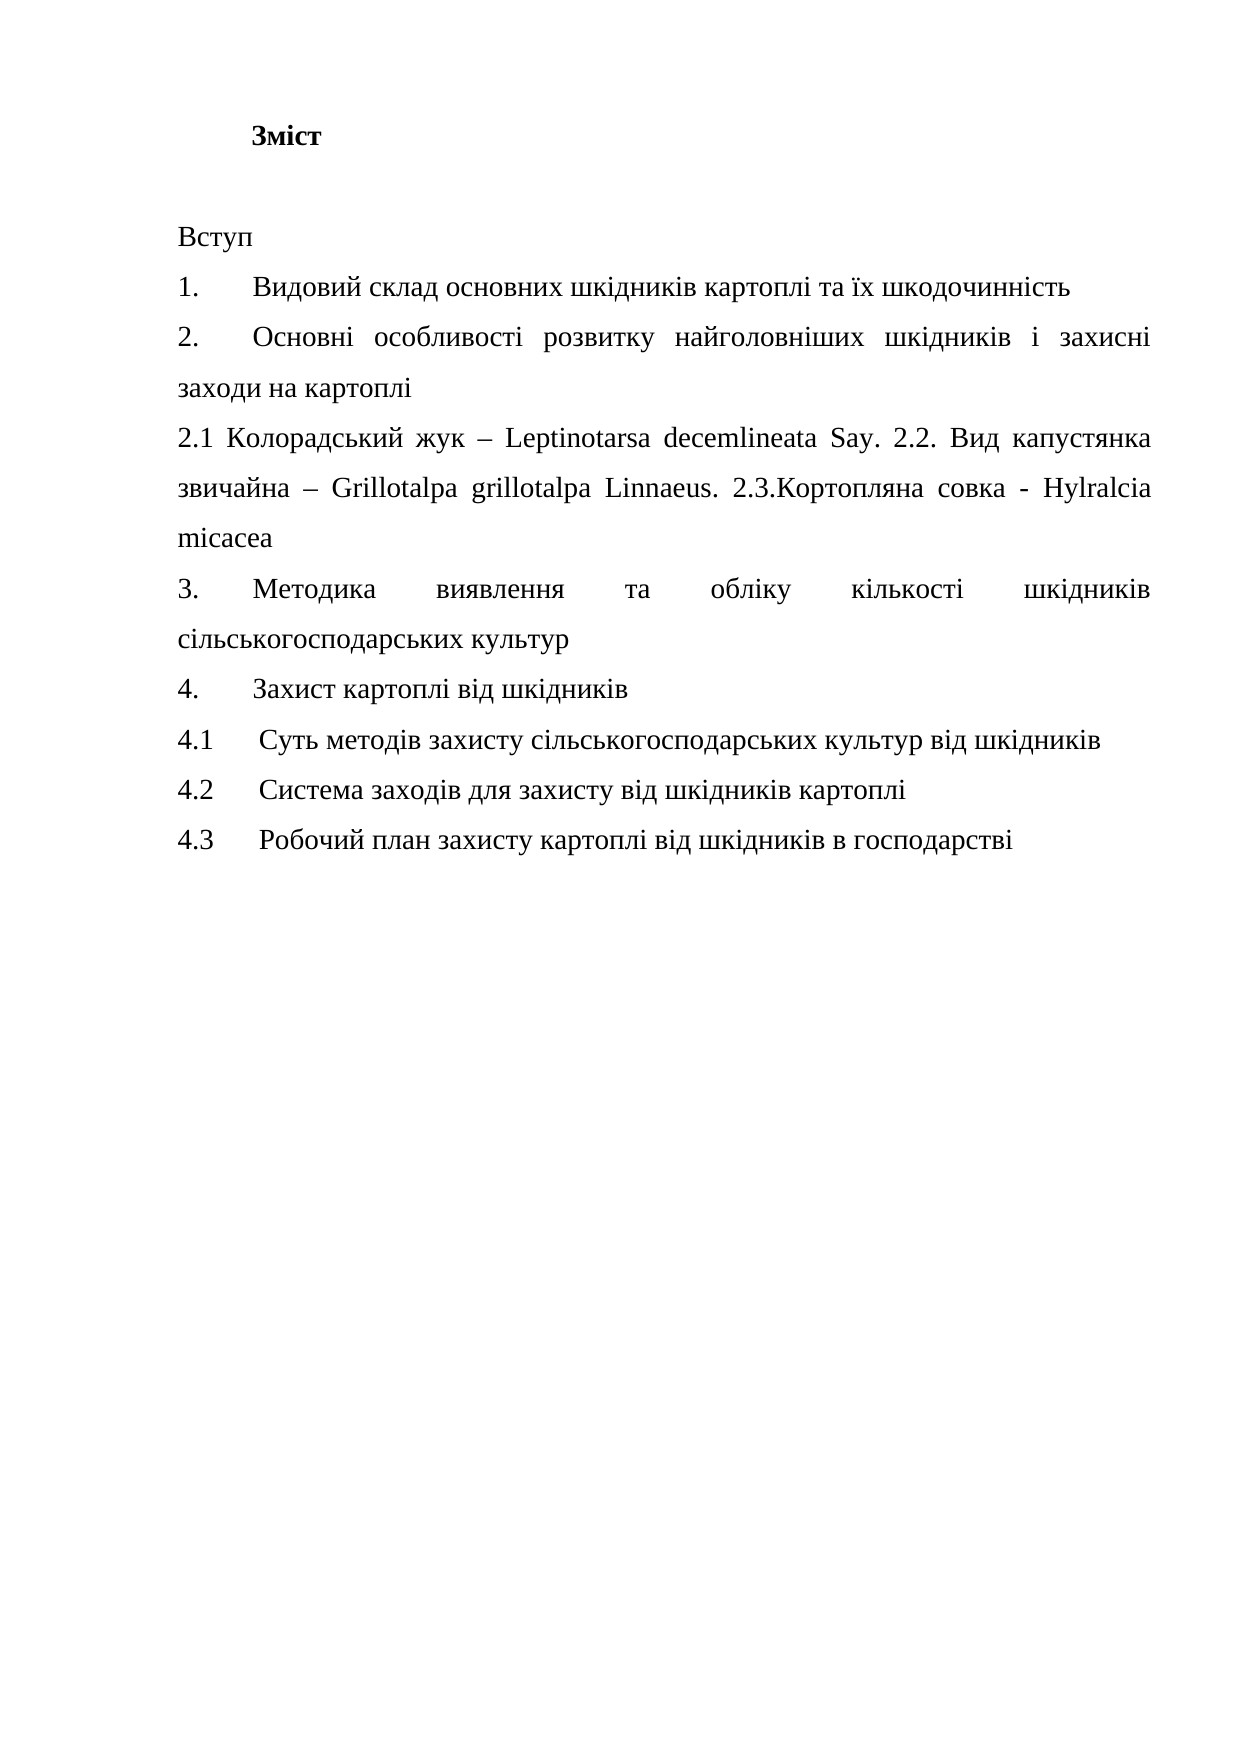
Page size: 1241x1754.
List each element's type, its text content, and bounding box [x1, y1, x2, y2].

text 2.1 Колорадський жук – Leptinotarsa decemlineata Say. 2.2. Вид капустянка звичайна – Grillotalpa grillotalpa Linnaeus. 2.3.Кортопляна совка - Hylralcia micacea [177, 420, 1152, 554]
list Методика виявлення та обліку кількості шкідників сільськогосподарських культур [177, 571, 1152, 655]
list Суть методів захисту сільськогосподарських культур від шкідників [177, 722, 1152, 755]
list Робочий план захисту картоплі від шкідників в господарстві [177, 822, 1152, 856]
list Основні особливості розвитку найголовніших шкідників і захисні заходи на картоплі [177, 319, 1152, 403]
text Зміст [177, 118, 1152, 152]
list Захист картоплі від шкідників [177, 672, 1152, 705]
list Видовий склад основних шкідників картоплі та їх шкодочинність [177, 269, 1152, 303]
list Система заходів для захисту від шкідників картоплі [177, 772, 1152, 806]
text Вступ [177, 219, 1152, 252]
